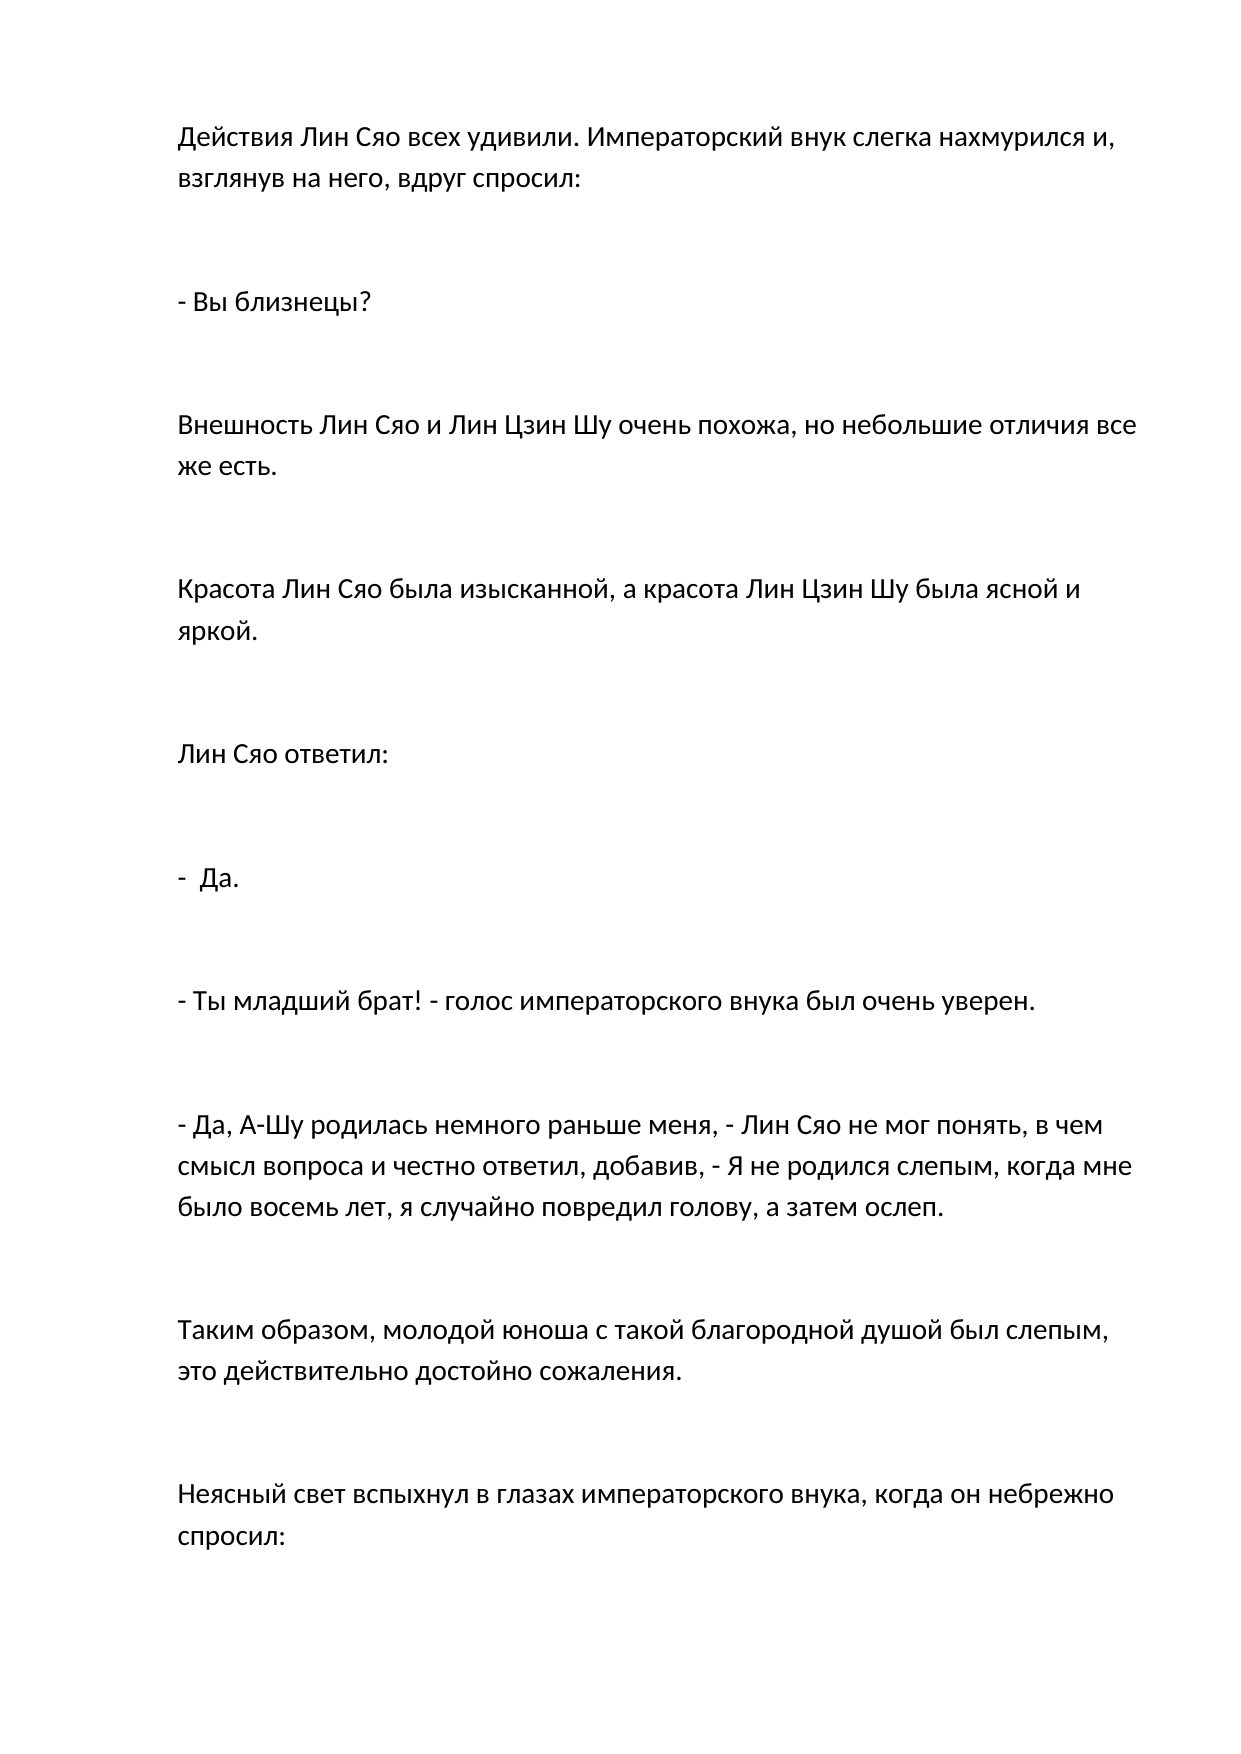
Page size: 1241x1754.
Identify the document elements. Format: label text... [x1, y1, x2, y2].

text - Вы близнецы? [177, 283, 1152, 318]
text Красота Лин Сяо была изысканной, а красота Лин Цзин Шу была ясной и яркой. [177, 571, 1152, 647]
text Внешность Лин Сяо и Лин Цзин Шу очень похожа, но небольшие отличия все же есть. [177, 406, 1152, 483]
text Неясный свет вспыхнул в глазах императорского внука, когда он небрежно спросил: [177, 1476, 1152, 1552]
text - Да, А-Шу родилась немного раньше меня, - Лин Сяо не мог понять, в чем смысл вопроса и честно ответил, добавив, - Я не родился слепым, когда мне было восемь лет, я случайно повредил голову, а затем ослеп. [177, 1106, 1152, 1223]
text Действия Лин Сяо всех удивили. Императорский внук слегка нахмурился и, взглянув на него, вдруг спросил: [177, 118, 1152, 195]
text - Ты младший брат! - голос императорского внука был очень уверен. [177, 982, 1152, 1018]
text - Да. [177, 859, 1152, 894]
text Лин Сяо ответил: [177, 735, 1152, 771]
text Таким образом, молодой юноша с такой благородной душой был слепым, это действительно достойно сожаления. [177, 1311, 1152, 1388]
